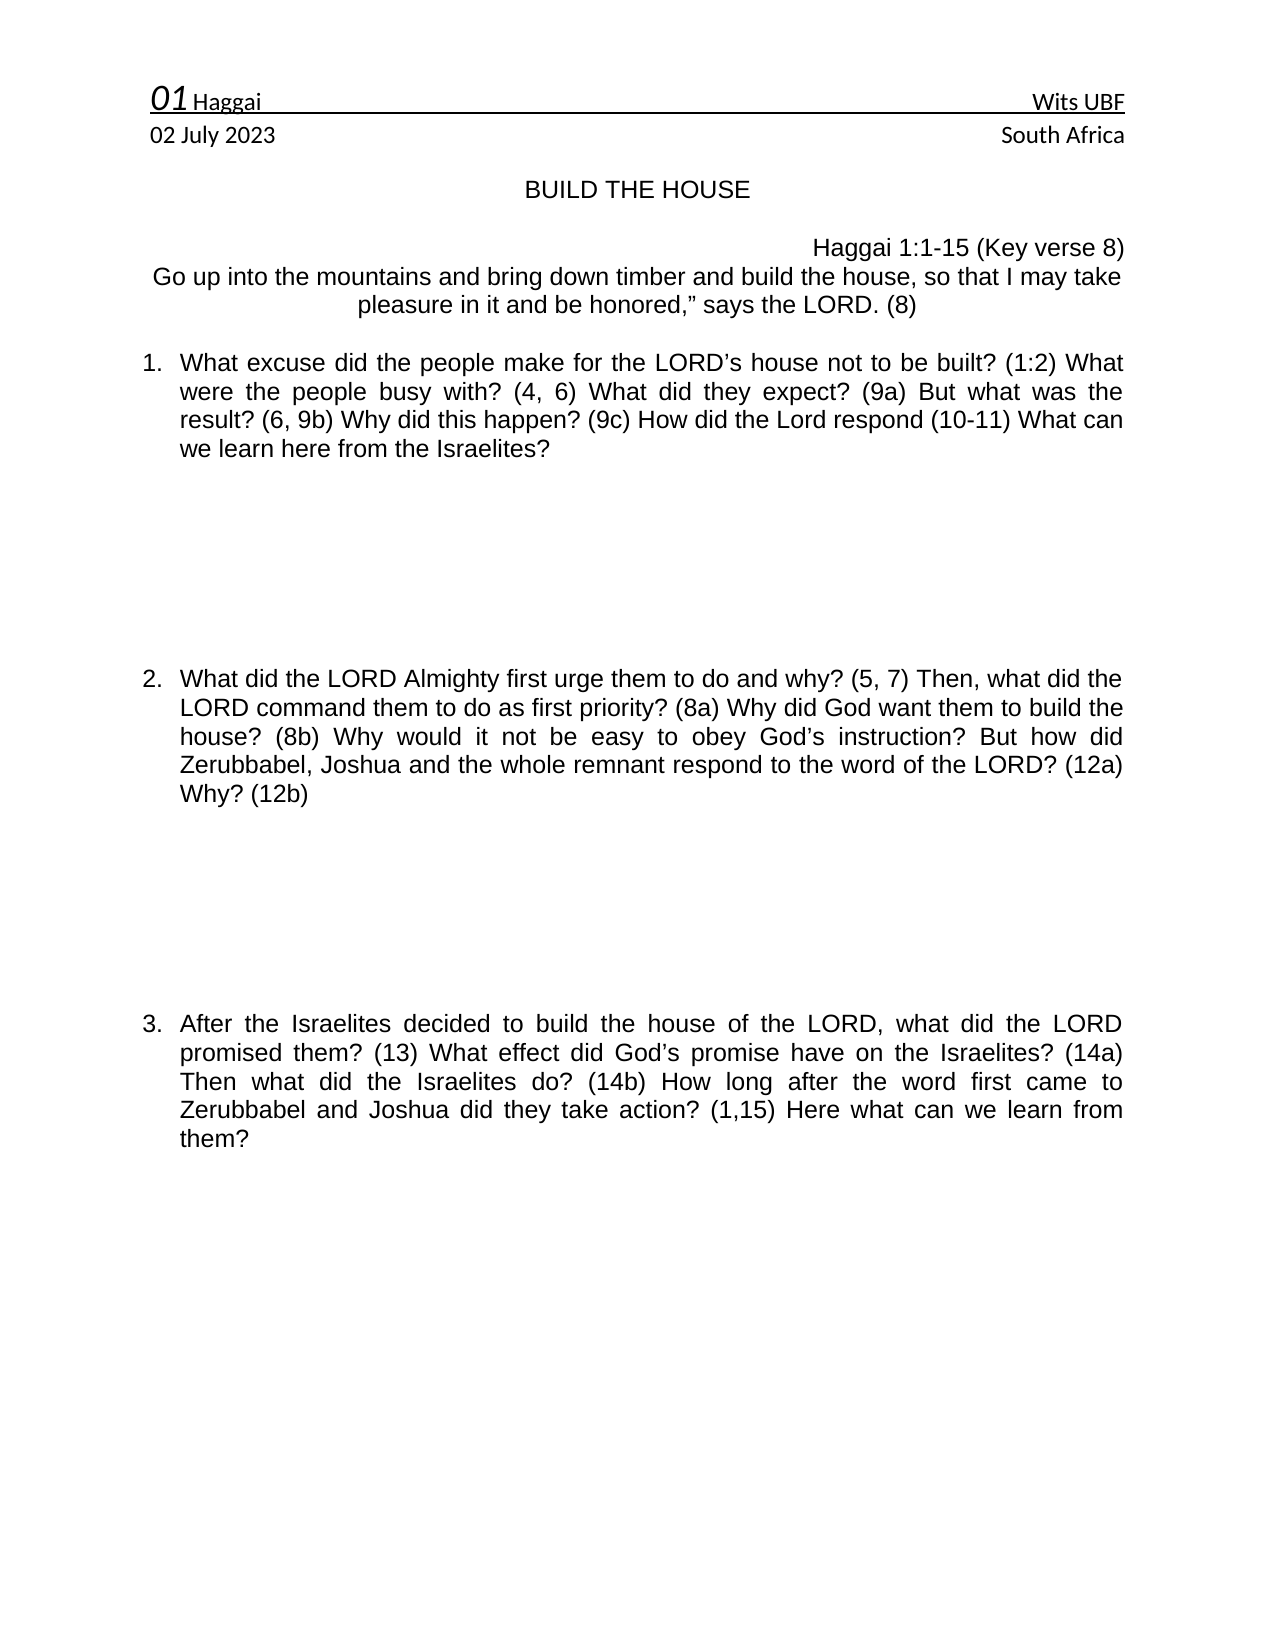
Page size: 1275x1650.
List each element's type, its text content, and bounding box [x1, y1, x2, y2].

list What excuse did the people make for the LORD’s house not to be built? (1:2) What were the people busy with? (4, 6) What did they expect? (9a) But what was the result? (6, 9b) Why did this happen? (9c) How did the Lord respond (10-11) What can we learn here from the Israelites? [142, 348, 1125, 463]
text Go up into the mountains and bring down timber and build the house, so that I may take pleasure in it and be honored,” says the LORD. (8) [150, 262, 1125, 319]
list After the Israelites decided to build the house of the LORD, what did the LORD promised them? (13) What effect did God’s promise have on the Israelites? (14a) Then what did the Israelites do? (14b) How long after the word first came to Zerubbabel and Joshua did they take action? (1,15) Here what can we learn from them? [142, 1009, 1125, 1153]
text BUILD THE HOUSE [150, 176, 1125, 204]
list What did the LORD Almighty first urge them to do and why? (5, 7) Then, what did the LORD command them to do as first priority? (8a) Why did God want them to build the house? (8b) Why would it not be easy to obey God’s instruction? But how did Zerubbabel, Joshua and the whole remnant respond to the word of the LORD? (12a) Why? (12b) [142, 664, 1125, 808]
text Haggai 1:1-15 (Key verse 8) [150, 233, 1125, 262]
